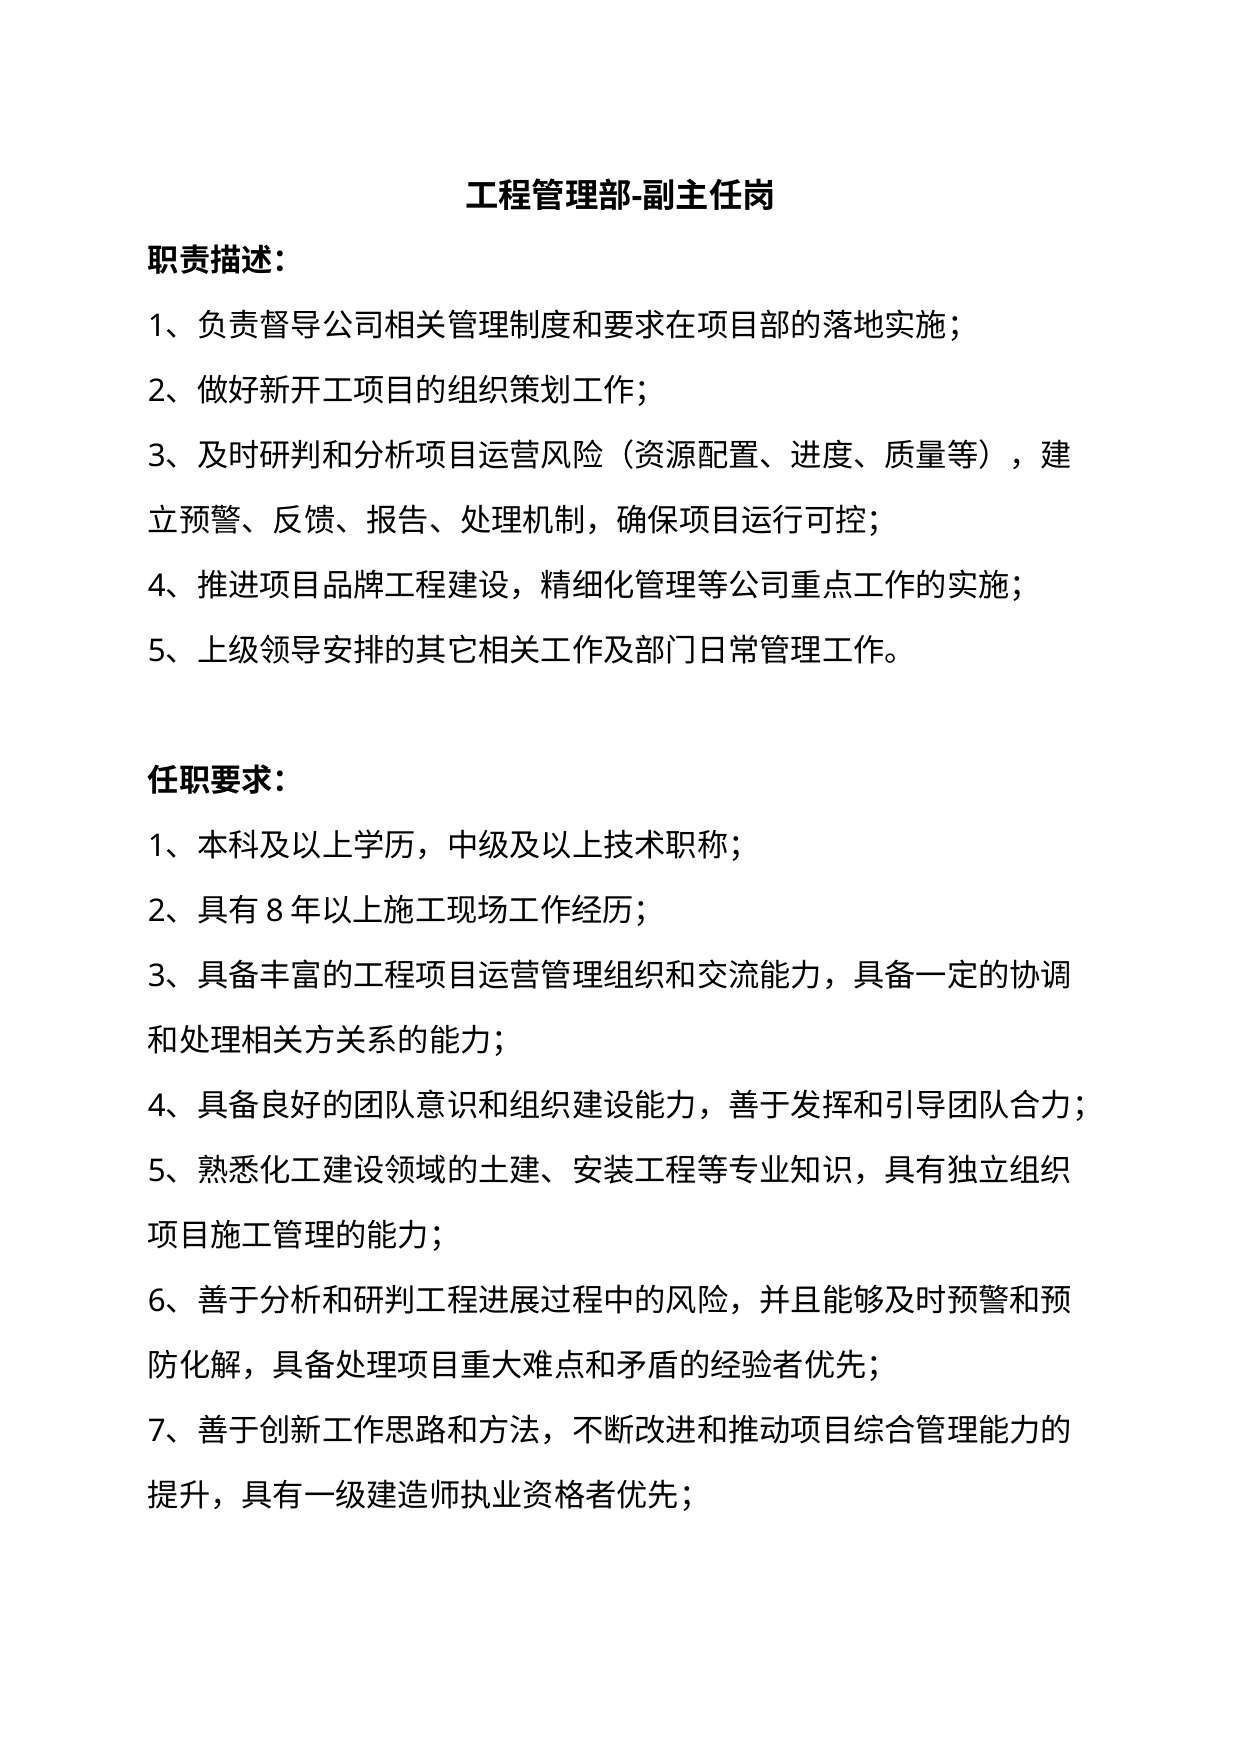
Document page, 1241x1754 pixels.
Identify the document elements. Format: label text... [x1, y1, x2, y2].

text 任职要求： [148, 746, 1092, 811]
text 工程管理部-副主任岗 [148, 161, 1092, 226]
list 1、本科及以上学历，中级及以上技术职称； [148, 811, 1092, 876]
text 职责描述： 1、负责督导公司相关管理制度和要求在项目部的落地实施； 2、做好新开工项目的组织策划工作； 3、及时研判和分析项目运营风险（资源配置、进度、质量等），建立预警、反馈、报告、处理机制，确保项目运行可控； [148, 226, 1092, 551]
list 3、具备丰富的工程项目运营管理组织和交流能力，具备一定的协调和处理相关方关系的能力； 4、具备良好的团队意识和组织建设能力，善于发挥和引导团队合力； 5、熟悉化工建设领域的土建、安装工程等专业知识，具有独立组织项目施工管理的能力； 6、善于分析和研判工程进展过程中的风险，并且能够及时预警和预防化解，具备处理项目重大难点和矛盾的经验者优先； 7、善于创新工作思路和方法，不断改进和推动项目综合管理能力的提升，具有一级建造师执业资格者优先； [148, 941, 1092, 1526]
list 2、具有8年以上施工现场工作经历； [148, 876, 1092, 941]
text 5、上级领导安排的其它相关工作及部门日常管理工作。 [148, 616, 1092, 681]
text 4、推进项目品牌工程建设，精细化管理等公司重点工作的实施； [148, 551, 1092, 616]
